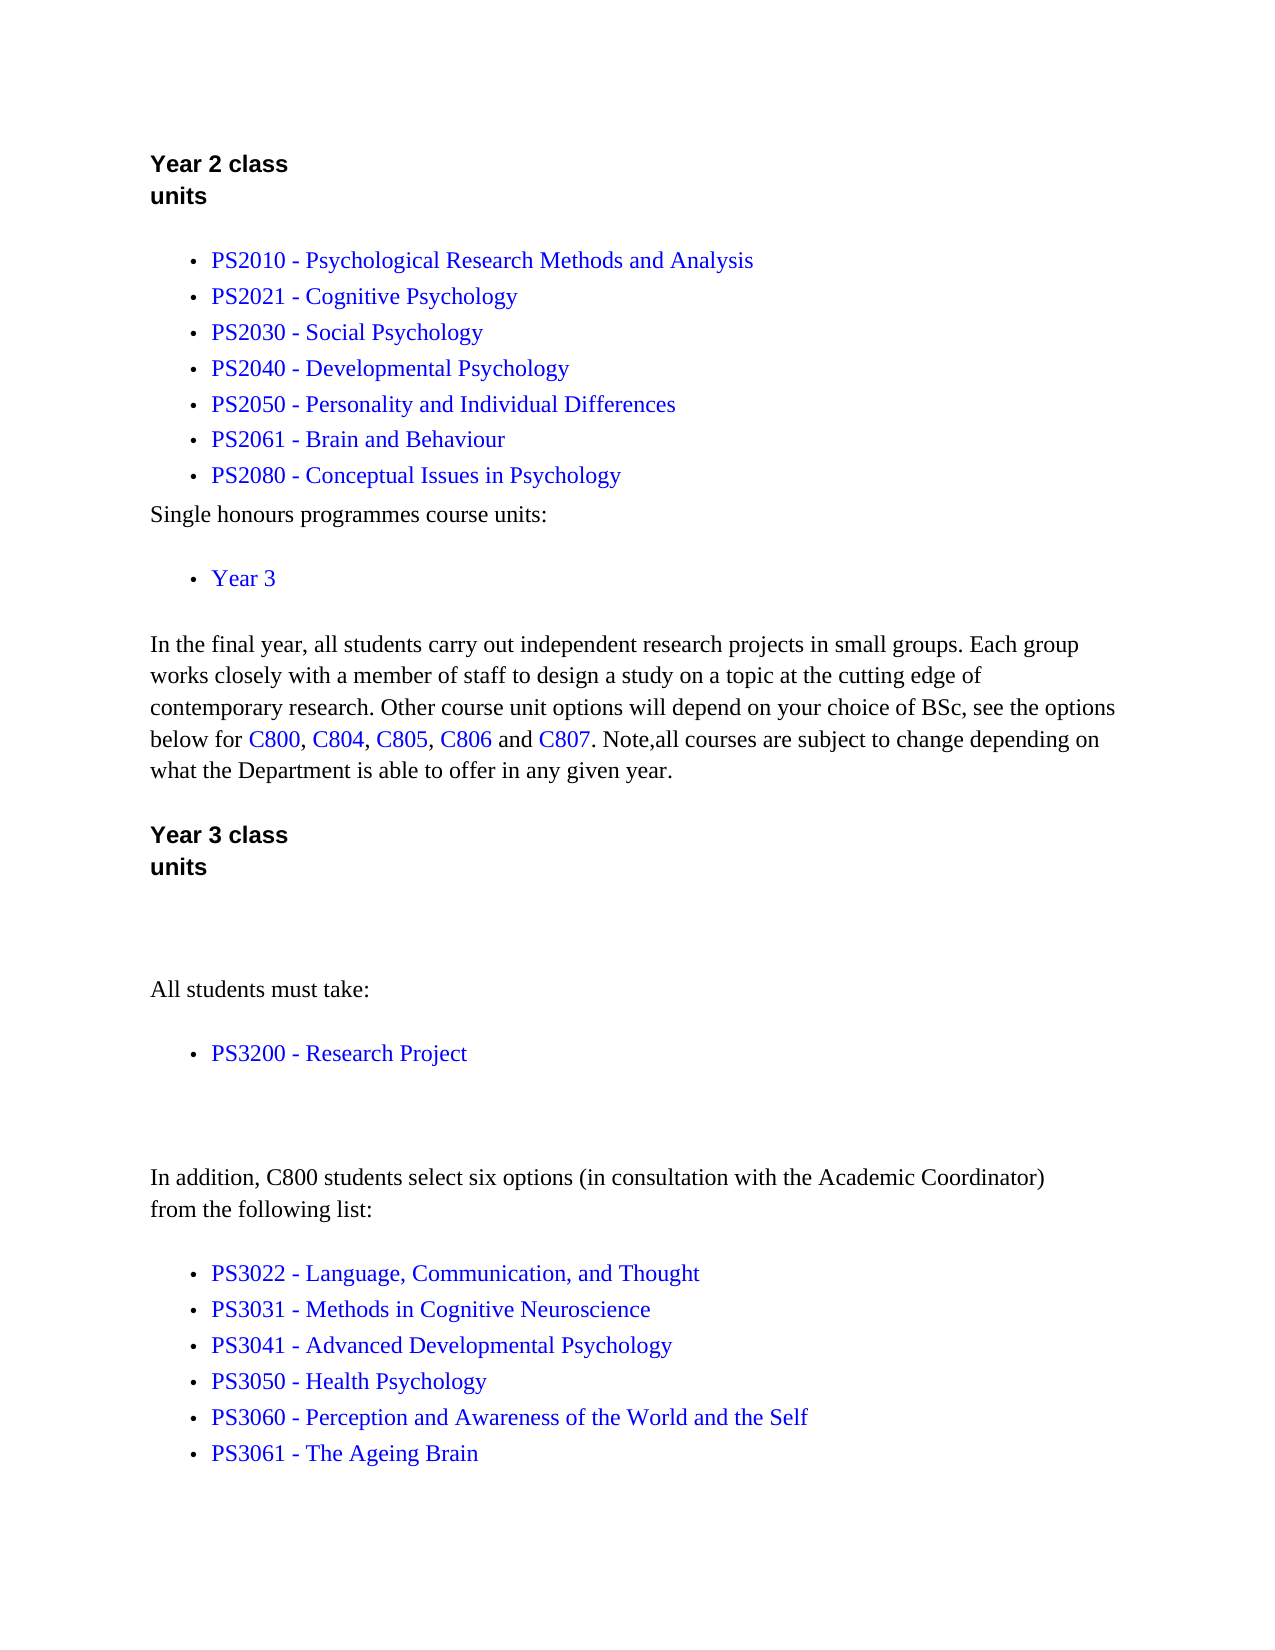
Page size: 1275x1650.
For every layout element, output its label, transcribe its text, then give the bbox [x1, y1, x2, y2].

text • PS2040 - Developmental Psychology [187, 354, 599, 382]
text In the final year, all students carry out independent research projects in small groups. Each group works closely with a member of staff to design a study on a topic at the cutting edge of contemporary research. Other course unit options will depend on your choice of BSc, see the options below for C800, C804, C805, C806 and C807. Note,all courses are subject to change depending on what the Department is able to offer in any given year. [150, 630, 1121, 784]
text • PS3200 - Research Project [187, 1039, 492, 1068]
text • PS3060 - Perception and Awareness of the World and the Self [187, 1403, 849, 1431]
text • PS2021 - Cognitive Psychology [187, 282, 546, 310]
text • PS3022 - Language, Communication, and Thought [187, 1259, 736, 1287]
text • PS3050 - Health Psychology [187, 1367, 513, 1395]
text • Year 3 [187, 564, 292, 593]
text Year 3 class units [150, 821, 337, 880]
text • PS3031 - Methods in Cognitive Neuroscience [187, 1295, 684, 1323]
text Single honours programmes course units: [150, 500, 566, 527]
text • PS3061 - The Ageing Brain [187, 1439, 504, 1467]
text Year 2 class units [150, 150, 337, 209]
text • PS2010 - Psychological Research Methods and Analysis [187, 246, 792, 274]
text • PS3041 - Advanced Developmental Psychology [187, 1331, 708, 1359]
text • PS2080 - Conceptual Issues in Psychology [187, 461, 654, 490]
text • PS2061 - Brain and Behaviour [187, 426, 532, 454]
text • PS2030 - Social Psychology [187, 318, 509, 346]
text All students must take: [150, 975, 380, 1002]
text In addition, C800 students select six options (in consultation with the Academic Coordinator) from the following list: [150, 1163, 1086, 1222]
text • PS2050 - Personality and Individual Differences [187, 389, 710, 418]
